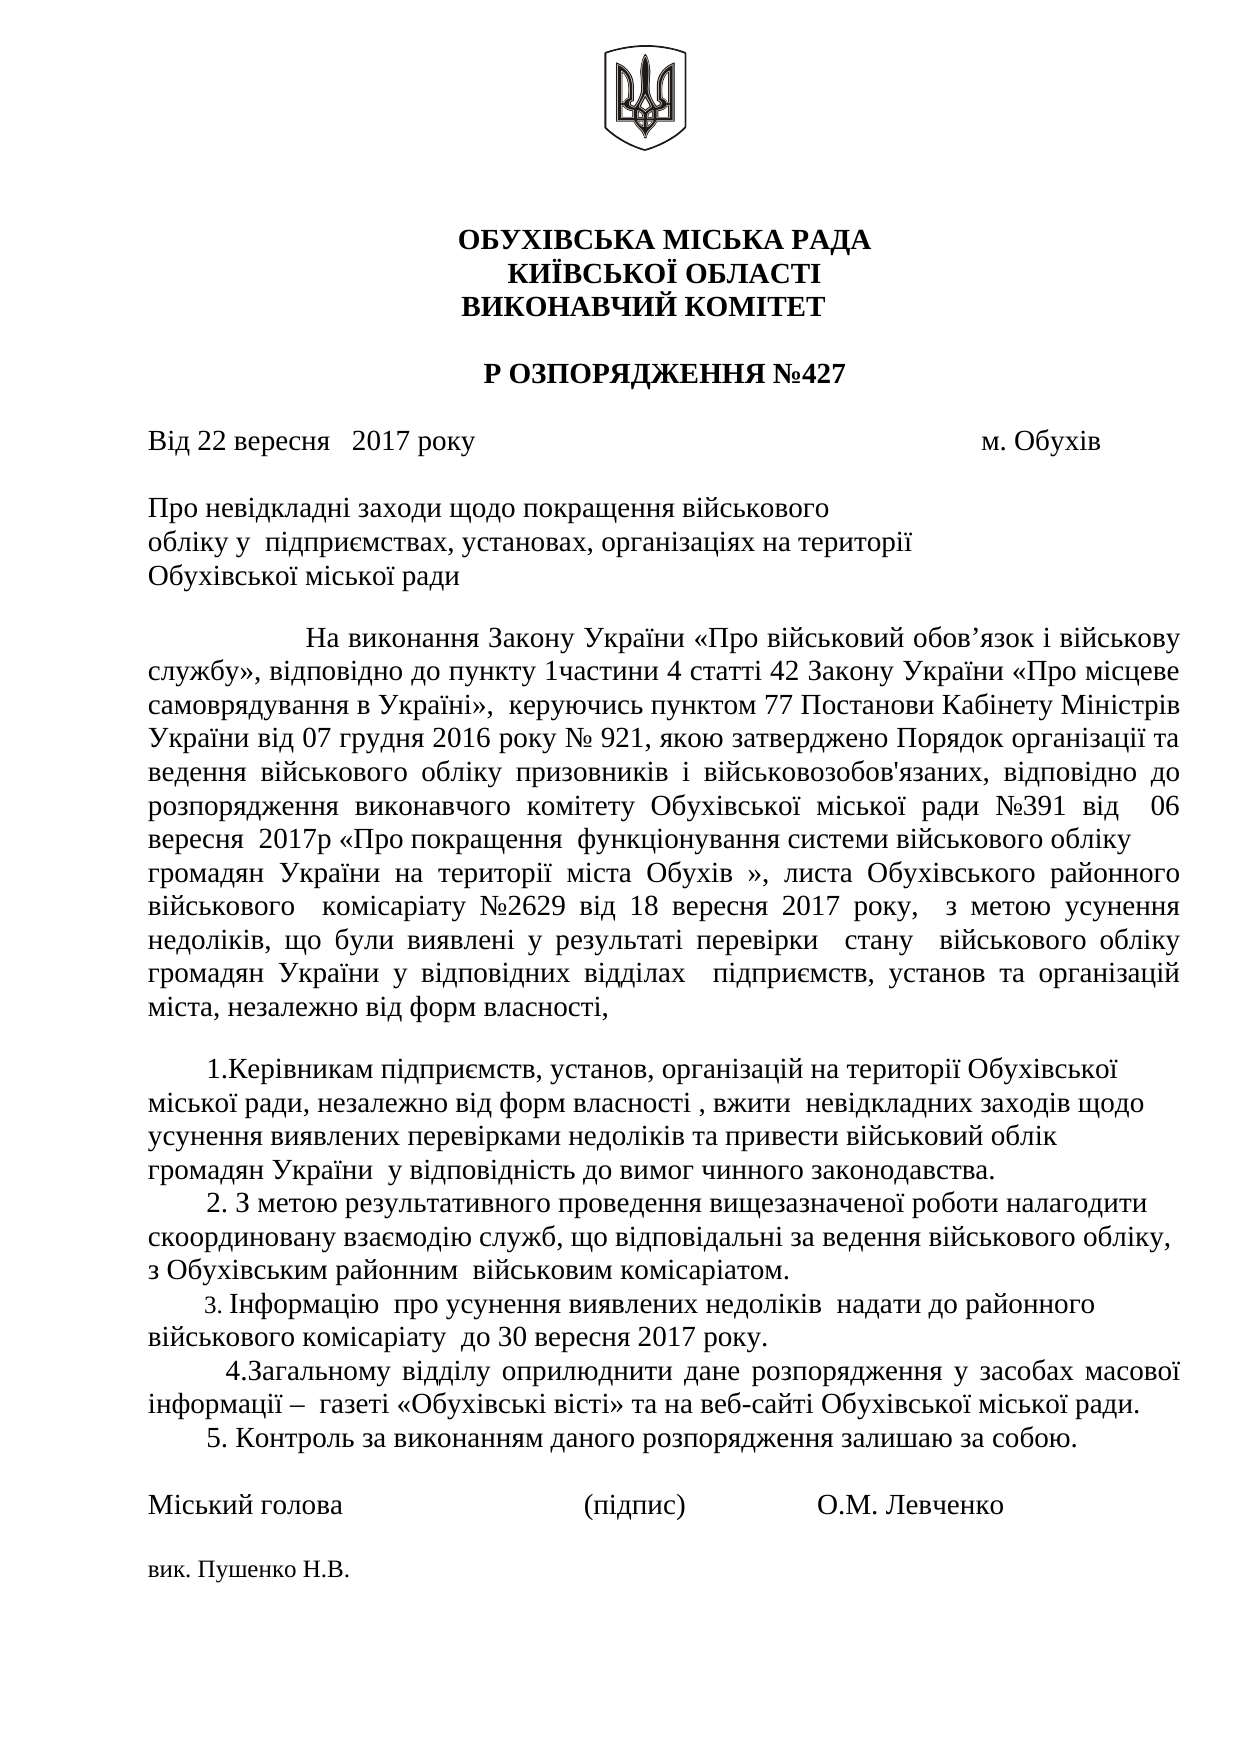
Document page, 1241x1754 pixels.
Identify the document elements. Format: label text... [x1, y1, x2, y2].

subtitle КИЇВСЬКОЇ ОБЛАСТІ [148, 256, 1181, 289]
text На виконання Закону України «Про військовий обов’язок і військову службу», відповідно до пункту 1частини 4 статті 42 Закону України «Про місцеве самоврядування в Україні», керуючись пунктом 77 Постанови Кабінету Міністрів України від 07 грудня 2016 року № 921, якою затверджено Порядок організації та ведення військового обліку призовників і військовозобов'язаних, відповідно до розпорядження виконавчого комітету Обухівської міської ради №391 від 06 вересня 2017р «Про покращення функціонування системи військового обліку [148, 620, 1181, 855]
text Міський голова (підпис) О.М. Левченко [148, 1487, 1181, 1521]
text Від 22 вересня 2017 року м. Обухів [148, 423, 1181, 457]
text Р ОЗПОРЯДЖЕННЯ №427 [148, 356, 1181, 390]
text ВИКОНАВЧИЙ КОМІТЕТ [148, 289, 1181, 323]
text обліку у підприємствах, установах, організаціях на території [148, 524, 1181, 558]
text вик. Пушенко Н.В. [148, 1554, 1181, 1583]
text 5. Контроль за виконанням даного розпорядження залишаю за собою. [148, 1420, 1181, 1454]
text Про невідкладні заходи щодо покращення військового [148, 491, 1181, 524]
text 2. З метою результативного проведення вищезазначеної роботи налагодити скоординовану взаємодію служб, що відповідальні за ведення військового обліку, з Обухівським районним військовим комісаріатом. [148, 1185, 1181, 1286]
text 3. Інформацію про усунення виявлених недоліків надати до районного військового комісаріату до 30 вересня 2017 року. [148, 1286, 1181, 1353]
text Обухівської міської ради [148, 558, 1181, 591]
subtitle ОБУХІВСЬКА МІСЬКА РАДА [148, 222, 1181, 256]
text 1.Керівникам підприємств, установ, організацій на території Обухівської міської ради, незалежно від форм власності , вжити невідкладних заходів щодо усунення виявлених перевірками недоліків та привести військовий облік громадян України у відповідність до вимог чинного законодавства. [148, 1051, 1181, 1185]
text громадян України на території міста Обухів », листа Обухівського районного військового комісаріату №2629 від 18 вересня 2017 року, з метою усунення недоліків, що були виявлені у результаті перевірки стану військового обліку громадян України у відповідних відділах підприємств, установ та організацій міста, незалежно від форм власності, [148, 855, 1181, 1022]
text 4.Загальному відділу оприлюднити дане розпорядження у засобах масової інформації – газеті «Обухівські вісті» та на веб-сайті Обухівської міської ради. [148, 1353, 1181, 1420]
